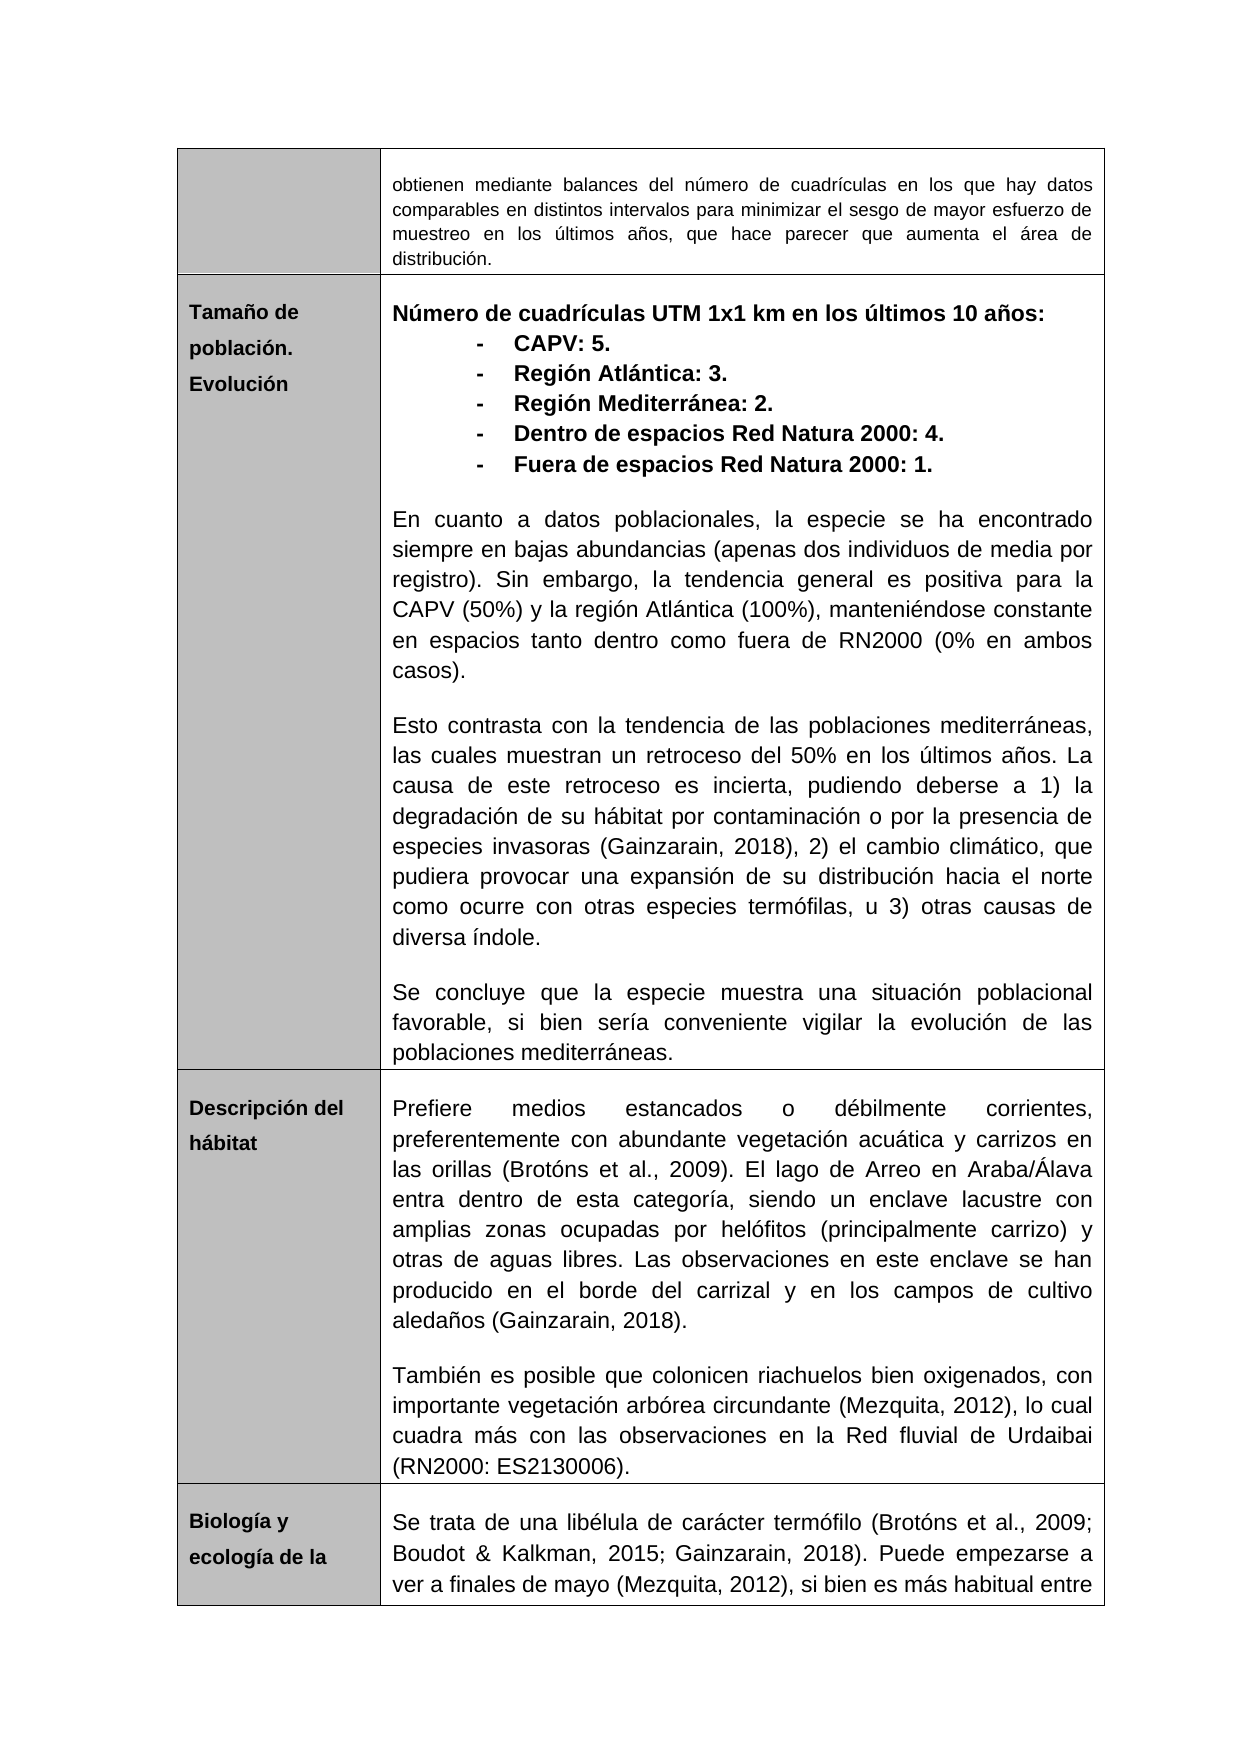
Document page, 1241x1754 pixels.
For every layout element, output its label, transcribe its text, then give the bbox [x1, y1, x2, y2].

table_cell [178, 149, 380, 273]
table_cell Número de cuadrículas UTM 1x1 km en los últimos 10 años: CAPV: 5. Región Atlántica: 3. Región Mediterránea: 2. Dentro de espacios Red Natura 2000: 4. Fuera de espacios Red Natura 2000: 1. En cuanto a datos poblacionales, la especie se ha encontrado siempre en bajas abundancias (apenas dos individuos de media por registro). Sin embargo, la tendencia general es positiva para la CAPV (50%) y la región Atlántica (100%), manteniéndose constante en espacios tanto dentro como fuera de RN2000 (0% en ambos casos). Esto contrasta con la tendencia de las poblaciones mediterráneas, las cuales muestran un retroceso del 50% en los últimos años. La causa de este retroceso es incierta, pudiendo deberse a 1) la degradación de su hábitat por contaminación o por la presencia de especies invasoras (Gainzarain, 2018), 2) el cambio climático, que pudiera provocar una expansión de su distribución hacia el norte como ocurre con otras especies termófilas, u 3) otras causas de diversa índole. Se concluye que la especie muestra una situación poblacional favorable, si bien sería conveniente vigilar la evolución de las poblaciones mediterráneas. [381, 275, 1104, 1069]
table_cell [381, 149, 1104, 273]
table_cell Prefiere medios estancados o débilmente corrientes, preferentemente con abundante vegetación acuática y carrizos en las orillas (Brotóns et al., 2009). El lago de Arreo en Araba/Álava entra dentro de esta categoría, siendo un enclave lacustre con amplias zonas ocupadas por helófitos (principalmente carrizo) y otras de aguas libres. Las observaciones en este enclave se han producido en el borde del carrizal y en los campos de cultivo aledaños (Gainzarain, 2018). También es posible que colonicen riachuelos bien oxigenados, con importante vegetación arbórea circundante (Mezquita, 2012), lo cual cuadra más con las observaciones en la Red fluvial de Urdaibai (RN2000: ES2130006). [381, 1070, 1104, 1483]
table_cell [381, 1484, 1104, 1605]
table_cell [178, 1484, 380, 1605]
table_cell Descripción del hábitat [178, 1070, 380, 1483]
table_cell Tamaño de población. Evolución [178, 275, 380, 1069]
